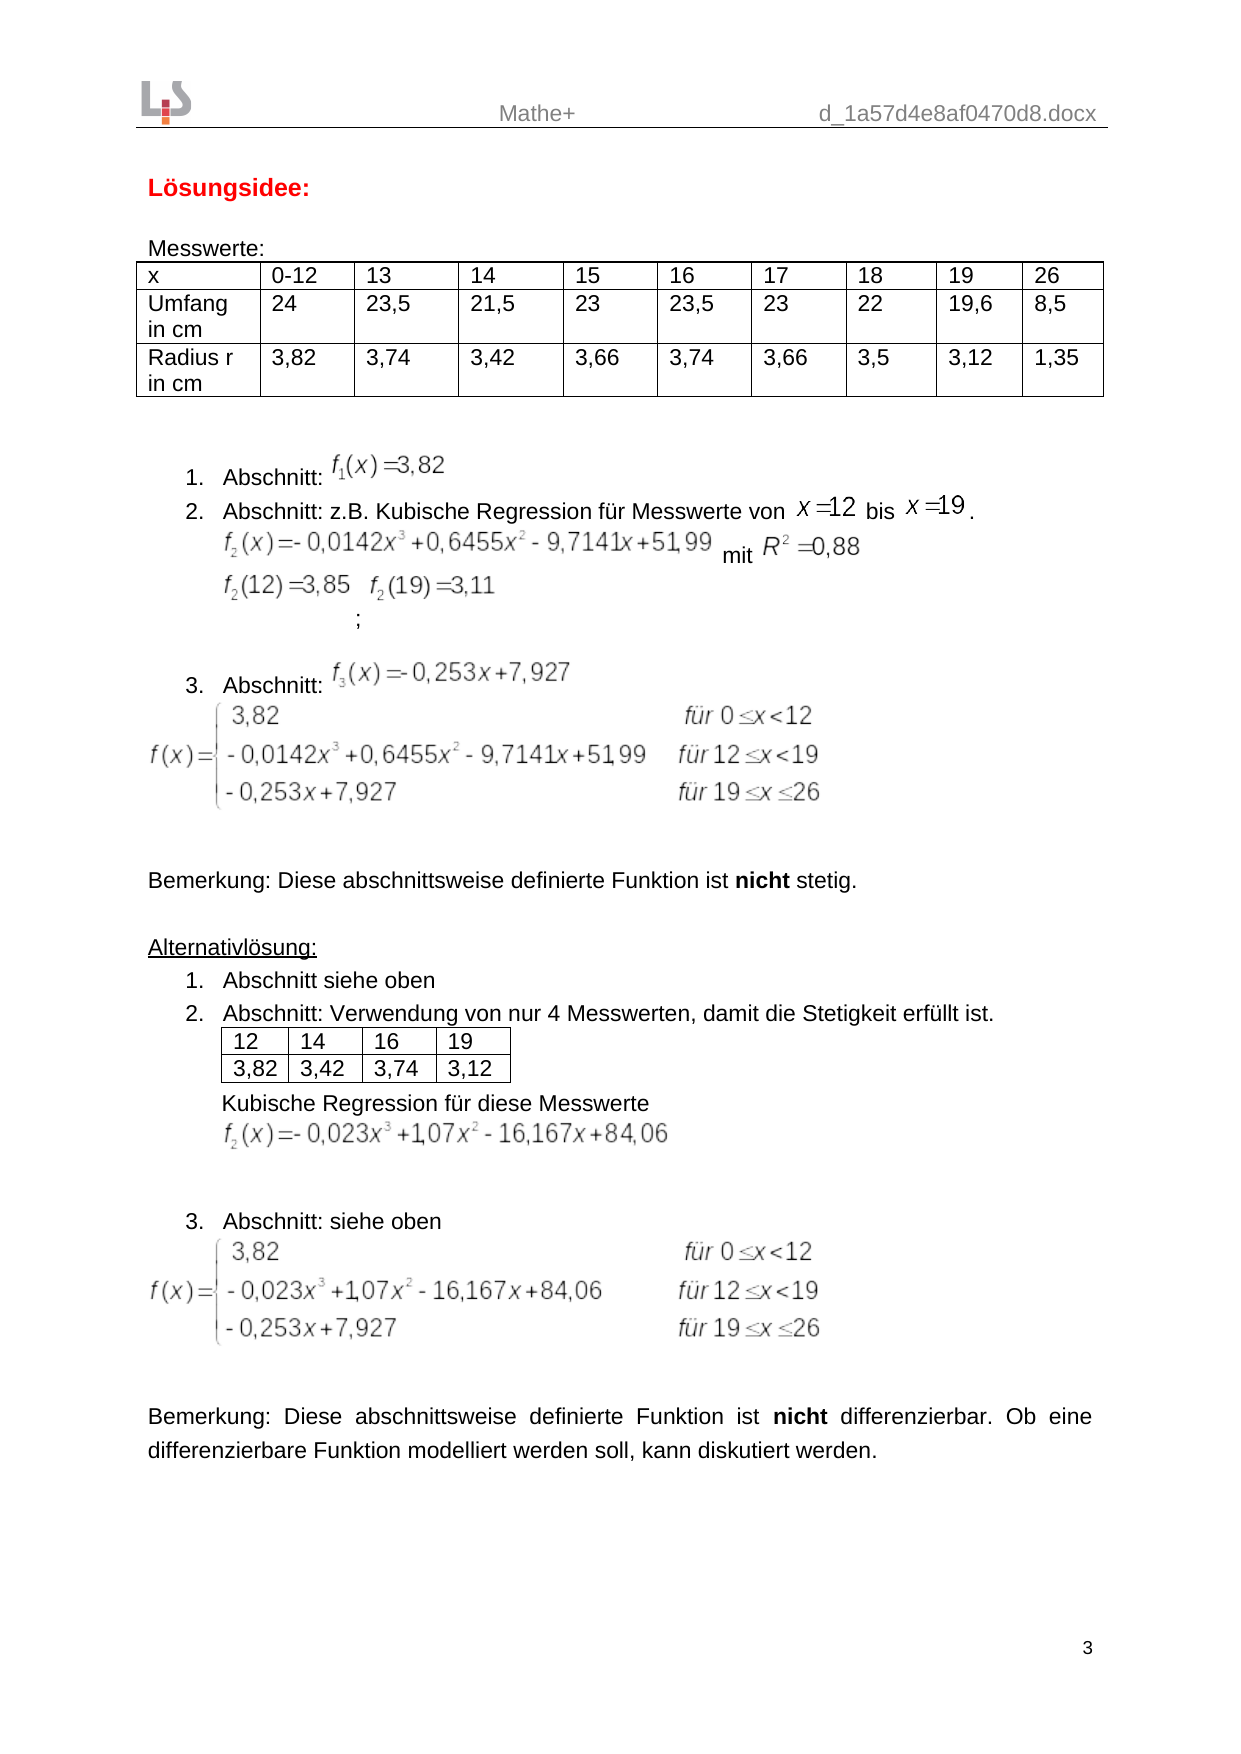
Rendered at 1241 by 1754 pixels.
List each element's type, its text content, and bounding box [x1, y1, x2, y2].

table_header x [137, 263, 260, 289]
text Lösungsidee: [148, 168, 1092, 202]
table_header 26 [1023, 263, 1103, 289]
table_cell 3,12 [937, 344, 1022, 396]
text Bemerkung: Diese abschnittsweise definierte Funktion ist nicht stetig. [148, 860, 1092, 893]
table_cell 21,5 [459, 290, 563, 342]
table_cell 23 [564, 290, 657, 342]
text mit [148, 524, 1092, 568]
table_header 14 [289, 1028, 362, 1054]
table_header 18 [847, 263, 936, 289]
table_cell 3,42 [289, 1055, 362, 1082]
table_cell 3,74 [355, 344, 458, 396]
table_cell 8,5 [1023, 290, 1103, 342]
table_header 16 [658, 263, 751, 289]
table_cell 19,6 [937, 290, 1022, 342]
table_header 12 [222, 1028, 288, 1054]
table_cell Radius r in cm [137, 344, 260, 396]
list Abschnitt: [185, 656, 1092, 698]
table_cell Umfang in cm [137, 290, 260, 342]
table_cell 3,74 [658, 344, 751, 396]
text Alternativlösung: [148, 927, 1092, 960]
table_cell 3,74 [363, 1055, 436, 1082]
table_cell 3,42 [459, 344, 563, 396]
table_header 15 [564, 263, 657, 289]
text Messwerte: [148, 228, 1092, 261]
picture [141, 81, 192, 125]
table_cell 3,5 [847, 344, 936, 396]
table_cell 22 [847, 290, 936, 342]
list Abschnitt: [185, 448, 1092, 490]
table_header 19 [437, 1028, 510, 1054]
text Bemerkung: Diese abschnittsweise definierte Funktion ist nicht differenzierbar. Ob eine differenzierbare Funktion modelliert werden soll, kann diskutiert werden. [148, 1396, 1092, 1463]
list Abschnitt: z.B. Kubische Regression für Messwerte von bis . [185, 490, 1092, 524]
list Abschnitt: Verwendung von nur 4 Messwerten, damit die Stetigkeit erfüllt ist. [185, 993, 1092, 1027]
list Abschnitt: siehe oben [185, 1201, 1092, 1234]
table_cell 23,5 [355, 290, 458, 342]
table_header 0-12 [261, 263, 354, 289]
table_header 19 [937, 263, 1022, 289]
table_cell 24 [261, 290, 354, 342]
table_cell 23,5 [658, 290, 751, 342]
table_header 16 [363, 1028, 436, 1054]
text Kubische Regression für diese Messwerte [148, 1083, 1092, 1116]
table_header 14 [459, 263, 563, 289]
table_cell 3,66 [564, 344, 657, 396]
list Abschnitt siehe oben [185, 960, 1092, 993]
text ; [185, 568, 1092, 631]
table_cell 3,66 [752, 344, 846, 396]
table_cell 3,12 [437, 1055, 510, 1082]
table_header 17 [752, 263, 846, 289]
table_cell 3,82 [222, 1055, 288, 1082]
table_header 13 [355, 263, 458, 289]
table_cell 23 [752, 290, 846, 342]
table_cell 3,82 [261, 344, 354, 396]
table_cell 1,35 [1023, 344, 1103, 396]
